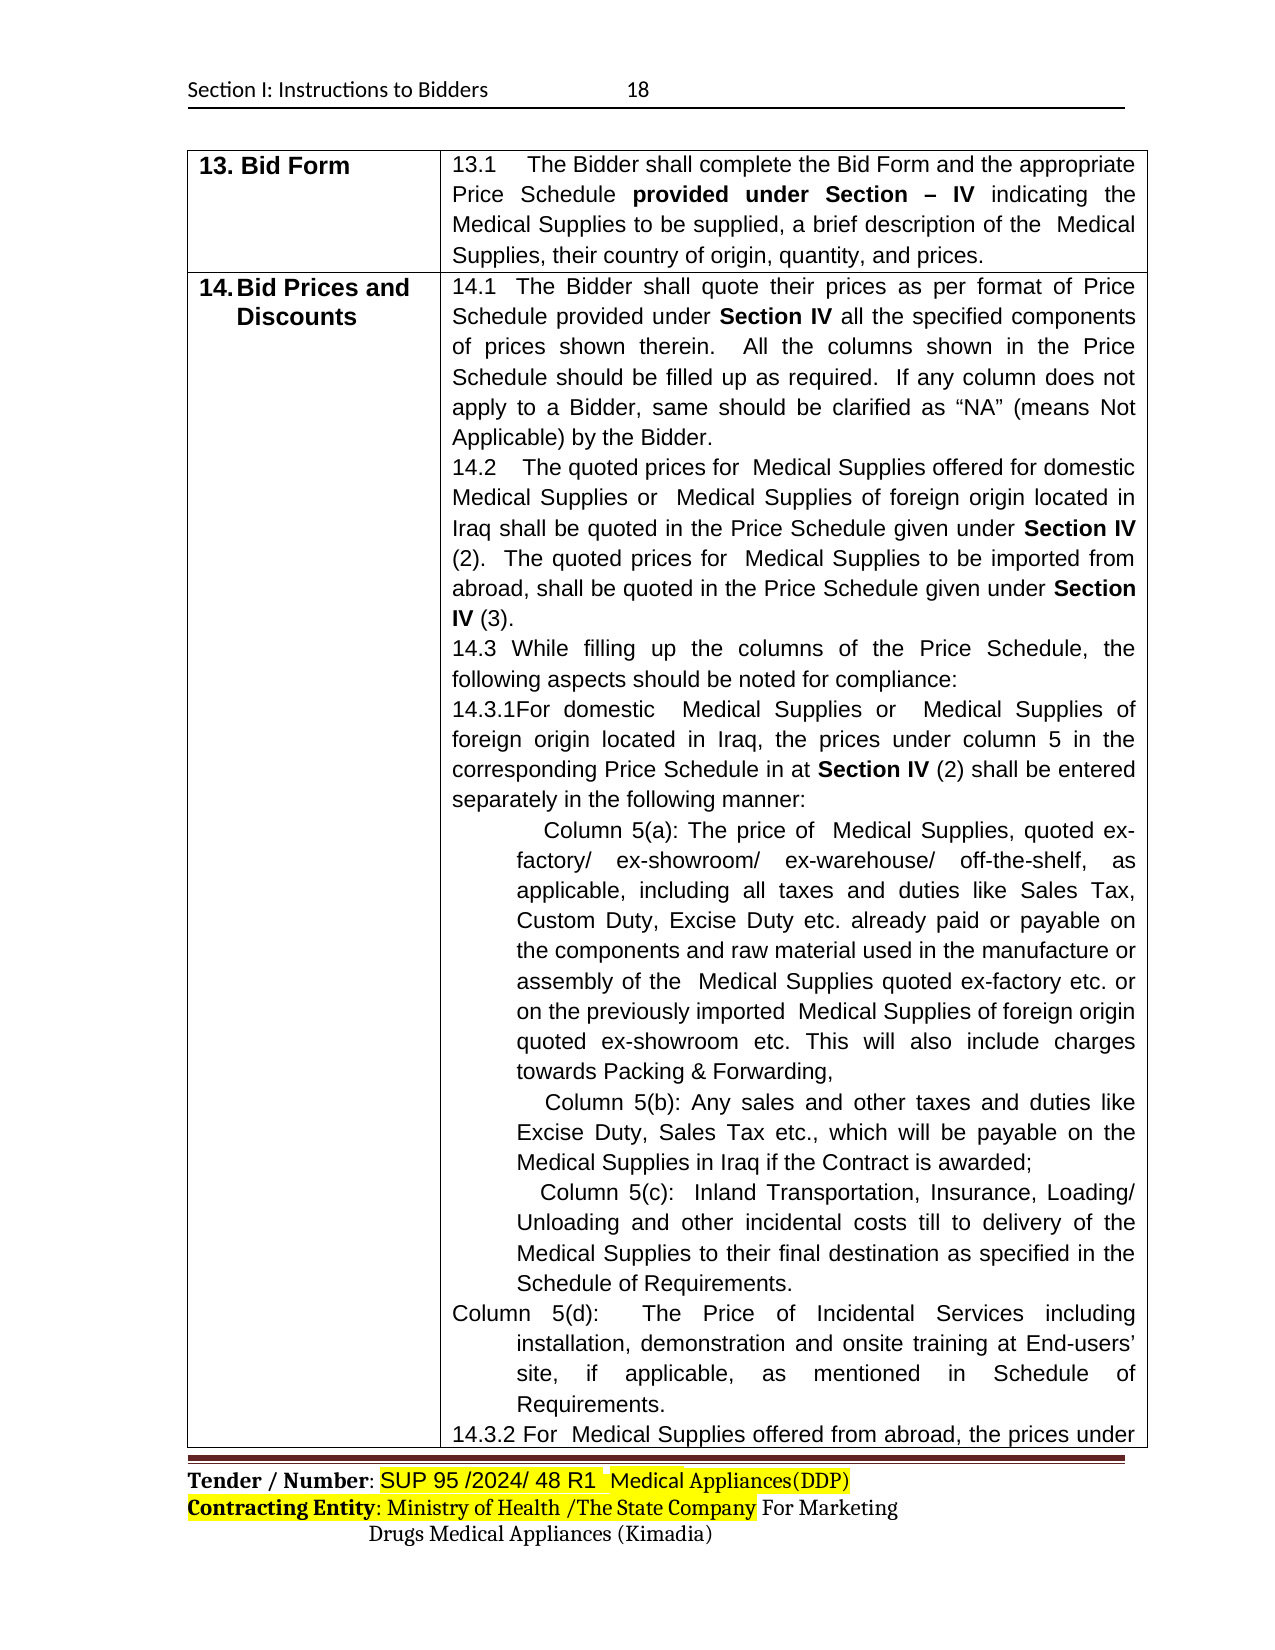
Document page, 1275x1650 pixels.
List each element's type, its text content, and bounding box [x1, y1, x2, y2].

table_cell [188, 273, 440, 1447]
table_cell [441, 273, 1147, 1447]
table_cell 13. Bid Form [188, 151, 440, 272]
table_cell 13.1 The Bidder shall complete the Bid Form and the appropriate Price Schedule provided under Section – IV indicating the Medical Supplies to be supplied, a brief description of the Medical Supplies, their country of origin, quantity, and prices. [441, 151, 1147, 272]
